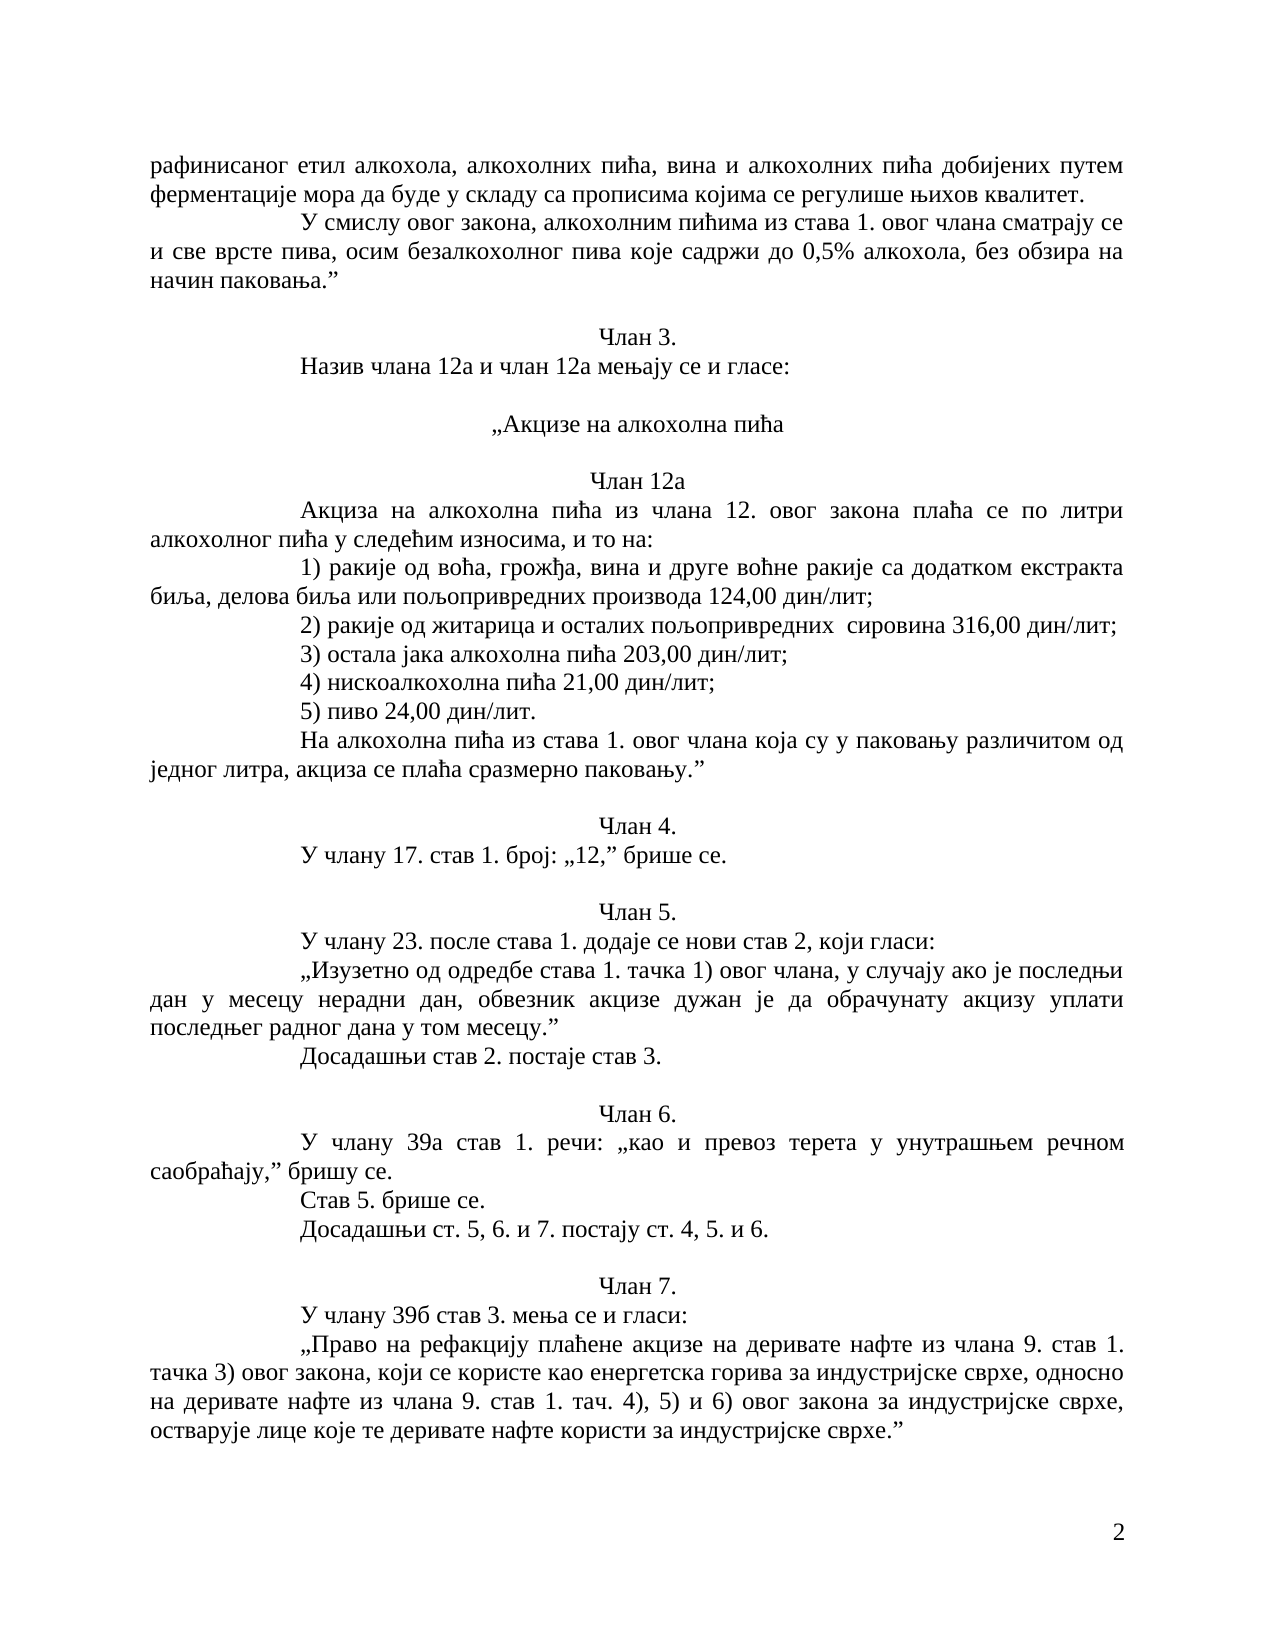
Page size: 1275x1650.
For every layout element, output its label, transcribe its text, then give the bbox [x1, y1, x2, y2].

text На алкохолна пића из става 1. овог члана која су у паковању различитом од једног литра, акциза се плаћа сразмерно паковању.” [150, 725, 1125, 782]
text Члан 7. [150, 1271, 1125, 1300]
text Досадашњи став 2. постаје став 3. [150, 1041, 1125, 1070]
text Досадашњи ст. 5, 6. и 7. постају ст. 4, 5. и 6. [150, 1214, 1125, 1242]
text „Изузетно од одредбе става 1. тачка 1) овог члана, у случају ако је последњи дан у месецу нерадни дан, обвезник акцизе дужан је да обрачунату акцизу уплати последњег радног дана у том месецу.” [150, 955, 1125, 1041]
text У члану 17. став 1. број: „12,” брише се. [206, 840, 1125, 869]
text У члану 23. после става 1. додаје се нови став 2, који гласи: [150, 926, 1125, 955]
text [150, 150, 1125, 207]
text Назив члана 12а и члан 12а мењају се и гласе: [150, 351, 1125, 380]
text Став 5. брише се. [150, 1185, 1125, 1214]
text У члану 39а став 1. речи: „као и превоз терета у унутрашњем речном саобраћају,” бришу се. [150, 1127, 1125, 1185]
text Члан 5. [150, 897, 1125, 926]
text Члан 12а [150, 466, 1125, 495]
text 1) ракије од воћа, грожђа, вина и друге воћне ракије са додатком екстракта биља, делова биља или пољопривредних производа 124,00 дин/лит; [150, 552, 1125, 610]
text 4) нискоалкохолна пића 21,00 дин/лит; [150, 667, 1125, 696]
text Акциза на алкохолна пића из члана 12. овог закона плаћа се по литри алкохолног пића у следећим износима, и то на: [150, 495, 1125, 552]
text Члан 3. [150, 322, 1125, 351]
text 5) пиво 24,00 дин/лит. [150, 696, 1125, 725]
text 2) ракије од житарица и осталих пољопривредних сировина 316,00 дин/лит; [150, 610, 1125, 639]
text Члан 6. [150, 1099, 1125, 1127]
text Члан 4. [150, 811, 1125, 840]
text У смислу овог закона, алкохолним пићима из става 1. овог члана сматрају се и све врсте пива, осим безалкохолног пива које садржи до 0,5% алкохола, без обзира на начин паковања.” [150, 207, 1125, 294]
text „Право на рефакцију плаћене акцизе на деривате нафте из члана 9. став 1. тачка 3) овог закона, који се користе као енергетска горива за индустријске сврхе, односно на деривате нафте из члана 9. став 1. тач. 4), 5) и 6) овог закона за индустријске сврхе, остварује лице које те деривате нафте користи за индустријске сврхе.” [150, 1329, 1125, 1444]
text 3) остала јака алкохолна пића 203,00 дин/лит; [150, 639, 1125, 667]
text У члану 39б став 3. мења се и гласи: [150, 1300, 1125, 1329]
text „Акцизе на алкохолна пића [150, 409, 1125, 437]
